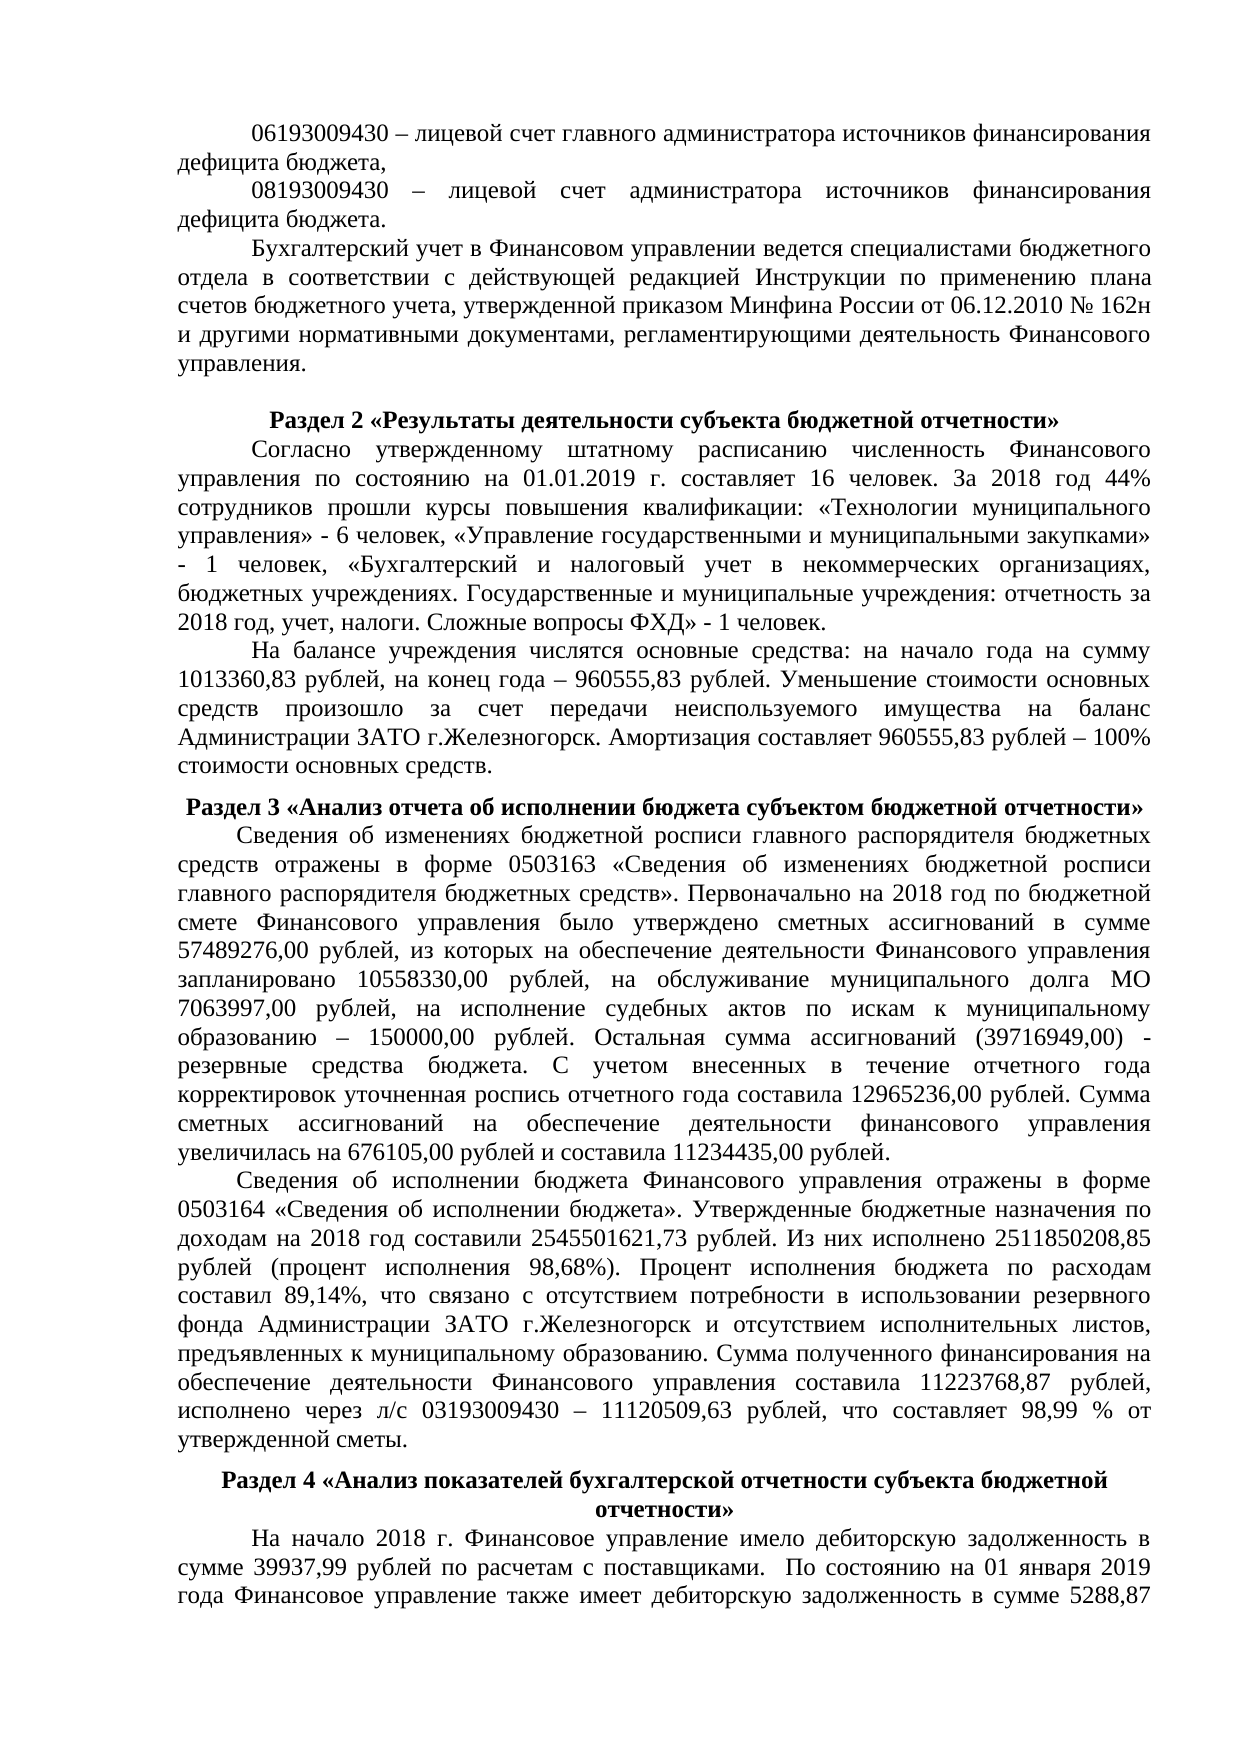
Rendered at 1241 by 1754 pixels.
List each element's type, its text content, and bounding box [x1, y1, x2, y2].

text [177, 1523, 1152, 1609]
text Согласно утвержденному штатному расписанию численность Финансового управления по состоянию на 01.01.2019 г. составляет 16 человек. За 2018 год 44% сотрудников прошли курсы повышения квалификации: «Технологии муниципального управления» - 6 человек, «Управление государственными и муниципальными закупками» - 1 человек, «Бухгалтерский и налоговый учет в некоммерческих организациях, бюджетных учреждениях. Государственные и муниципальные учреждения: отчетность за 2018 год, учет, налоги. Сложные вопросы ФХД» - 1 человек. [177, 434, 1152, 636]
text Раздел 4 «Анализ показателей бухгалтерской отчетности субъекта бюджетной отчетности» [177, 1466, 1152, 1523]
text Бухгалтерский учет в Финансовом управлении ведется специалистами бюджетного отдела в соответствии с действующей редакцией Инструкции по применению плана счетов бюджетного учета, утвержденной приказом Минфина России от 06.12.2010 № 162н и другими нормативными документами, регламентирующими деятельность Финансового управления. [177, 233, 1152, 377]
text Сведения об изменениях бюджетной росписи главного распорядителя бюджетных средств отражены в форме 0503163 «Сведения об изменениях бюджетной росписи главного распорядителя бюджетных средств». Первоначально на 2018 год по бюджетной смете Финансового управления было утверждено сметных ассигнований в сумме 57489276,00 рублей, из которых на обеспечение деятельности Финансового управления запланировано 10558330,00 рублей, на обслуживание муниципального долга МО 7063997,00 рублей, на исполнение судебных актов по искам к муниципальному образованию – 150000,00 рублей. Остальная сумма ассигнований (39716949,00) - резервные средства бюджета. С учетом внесенных в течение отчетного года корректировок уточненная роспись отчетного года составила 12965236,00 рублей. Сумма сметных ассигнований на обеспечение деятельности финансового управления увеличилась на 676105,00 рублей и составила 11234435,00 рублей. [177, 821, 1152, 1166]
text 06193009430 – лицевой счет главного администратора источников финансирования дефицита бюджета, [177, 118, 1152, 176]
text На балансе учреждения числятся основные средства: на начало года на сумму 1013360,83 рублей, на конец года – 960555,83 рублей. Уменьшение стоимости основных средств произошло за счет передачи неиспользуемого имущества на баланс Администрации ЗАТО г.Железногорск. Амортизация составляет 960555,83 рублей – 100% стоимости основных средств. [177, 636, 1152, 779]
text Раздел 2 «Результаты деятельности субъекта бюджетной отчетности» [177, 406, 1152, 434]
text Раздел 3 «Анализ отчета об исполнении бюджета субъектом бюджетной отчетности» [177, 792, 1152, 821]
text 08193009430 – лицевой счет администратора источников финансирования дефицита бюджета. [177, 176, 1152, 233]
text Сведения об исполнении бюджета Финансового управления отражены в форме 0503164 «Сведения об исполнении бюджета». Утвержденные бюджетные назначения по доходам на 2018 год составили 2545501621,73 рублей. Из них исполнено 2511850208,85 рублей (процент исполнения 98,68%). Процент исполнения бюджета по расходам составил 89,14%, что связано с отсутствием потребности в использовании резервного фонда Администрации ЗАТО г.Железногорск и отсутствием исполнительных листов, предъявленных к муниципальному образованию. Сумма полученного финансирования на обеспечение деятельности Финансового управления составила 11223768,87 рублей, исполнено через л/с 03193009430 – 11120509,63 рублей, что составляет 98,99 % от утвержденной сметы. [177, 1166, 1152, 1453]
